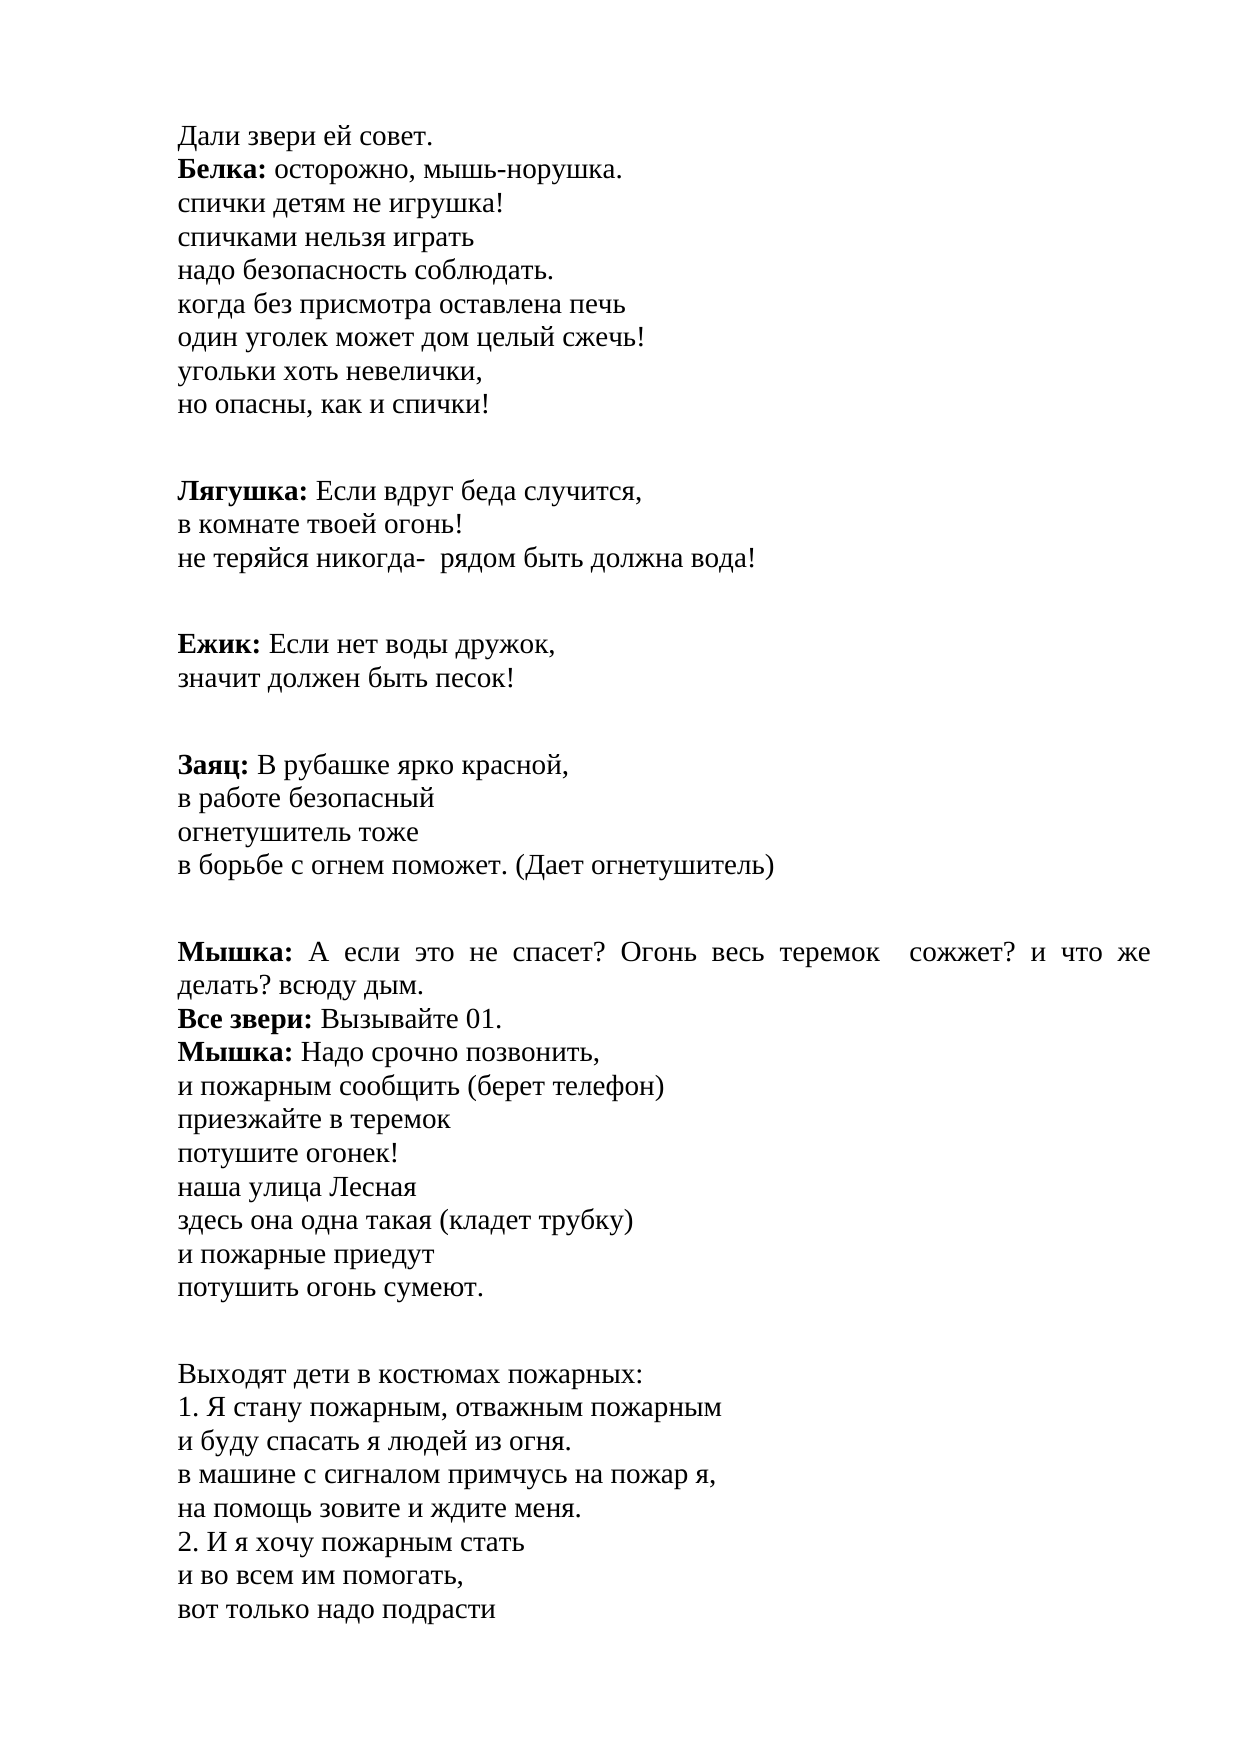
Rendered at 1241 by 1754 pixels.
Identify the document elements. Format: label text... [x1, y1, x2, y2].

text один уголек может дом целый сжечь! [177, 319, 1152, 353]
text не теряйся никогда- рядом быть должна вода! [177, 540, 1152, 574]
text и пожарные приедут [177, 1236, 1152, 1269]
text в борьбе с огнем поможет. (Дает огнетушитель) [177, 847, 1152, 881]
text и буду спасать я людей из огня. [177, 1423, 1152, 1457]
text 2. И я хочу пожарным стать [177, 1524, 1152, 1557]
text Заяц: В рубашке ярко красной, [177, 747, 1152, 780]
text Выходят дети в костюмах пожарных: [177, 1356, 1152, 1389]
text приезжайте в теремок [177, 1102, 1152, 1135]
text но опасны, как и спички! [177, 386, 1152, 420]
text спички детям не игрушка! [177, 185, 1152, 219]
text и во всем им помогать, [177, 1557, 1152, 1591]
text значит должен быть песок! [177, 660, 1152, 694]
text в работе безопасный [177, 780, 1152, 814]
text угольки хоть невелички, [177, 353, 1152, 386]
text здесь она одна такая (кладет трубку) [177, 1202, 1152, 1236]
text спичками нельзя играть [177, 219, 1152, 252]
text Дали звери ей совет. [177, 118, 1152, 152]
text надо безопасность соблюдать. [177, 252, 1152, 286]
text огнетушитель тоже [177, 814, 1152, 847]
text вот только надо подрасти [177, 1591, 1152, 1624]
text когда без присмотра оставлена печь [177, 286, 1152, 319]
text Белка: осторожно, мышь-норушка. [177, 152, 1152, 185]
text в комнате твоей огонь! [177, 507, 1152, 540]
text потушить огонь сумеют. [177, 1269, 1152, 1303]
text Лягушка: Если вдруг беда случится, [177, 473, 1152, 507]
text и пожарным сообщить (берет телефон) [177, 1068, 1152, 1102]
text на помощь зовите и ждите меня. [177, 1490, 1152, 1524]
text Ежик: Если нет воды дружок, [177, 627, 1152, 660]
text Мышка: А если это не спасет? Огонь весь теремок сожжет? и что же делать? всюду дым. [177, 934, 1152, 1001]
text наша улица Лесная [177, 1169, 1152, 1202]
text потушите огонек! [177, 1135, 1152, 1169]
text в машине с сигналом примчусь на пожар я, [177, 1457, 1152, 1490]
text Все звери: Вызывайте 01. [177, 1001, 1152, 1034]
text 1. Я стану пожарным, отважным пожарным [177, 1389, 1152, 1423]
text Мышка: Надо срочно позвонить, [177, 1034, 1152, 1068]
